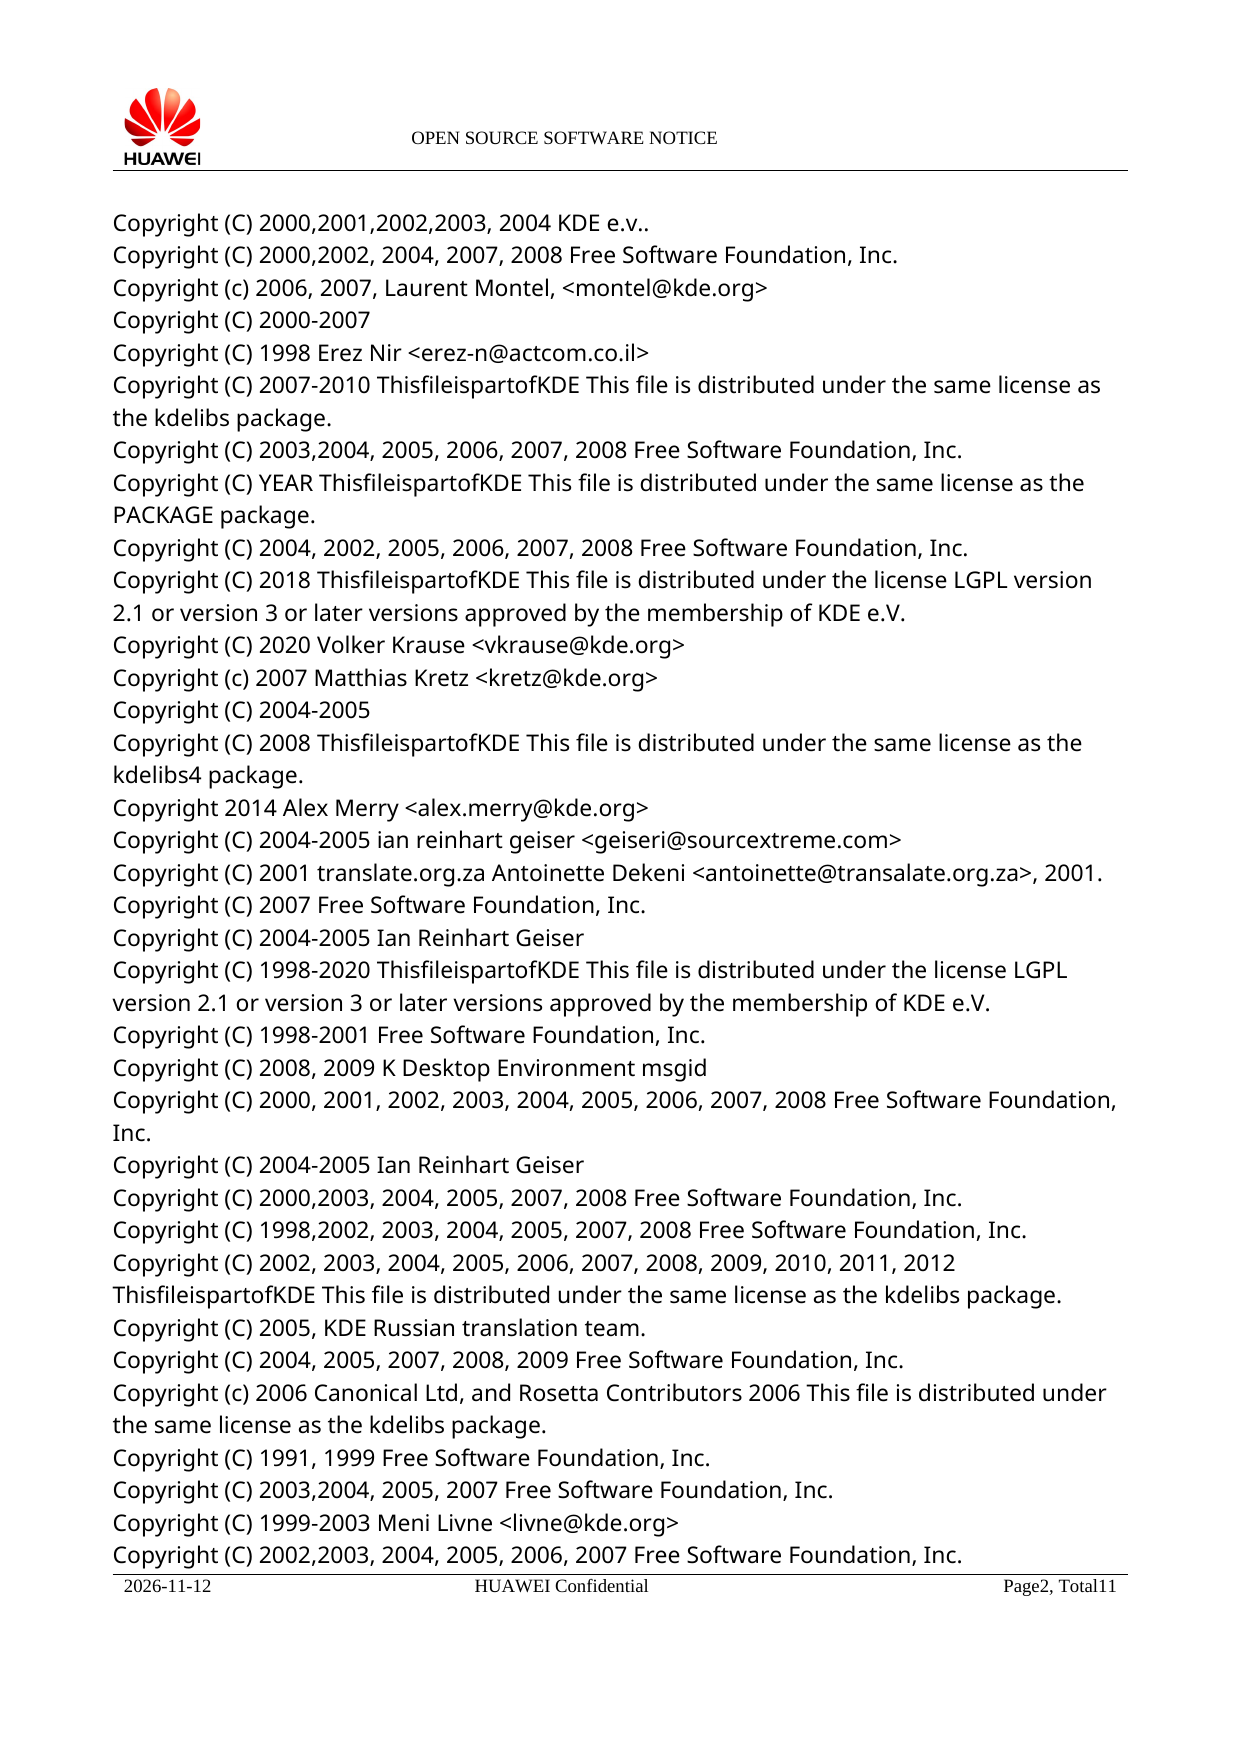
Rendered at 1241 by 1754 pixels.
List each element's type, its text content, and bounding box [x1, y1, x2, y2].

picture [124, 88, 201, 165]
